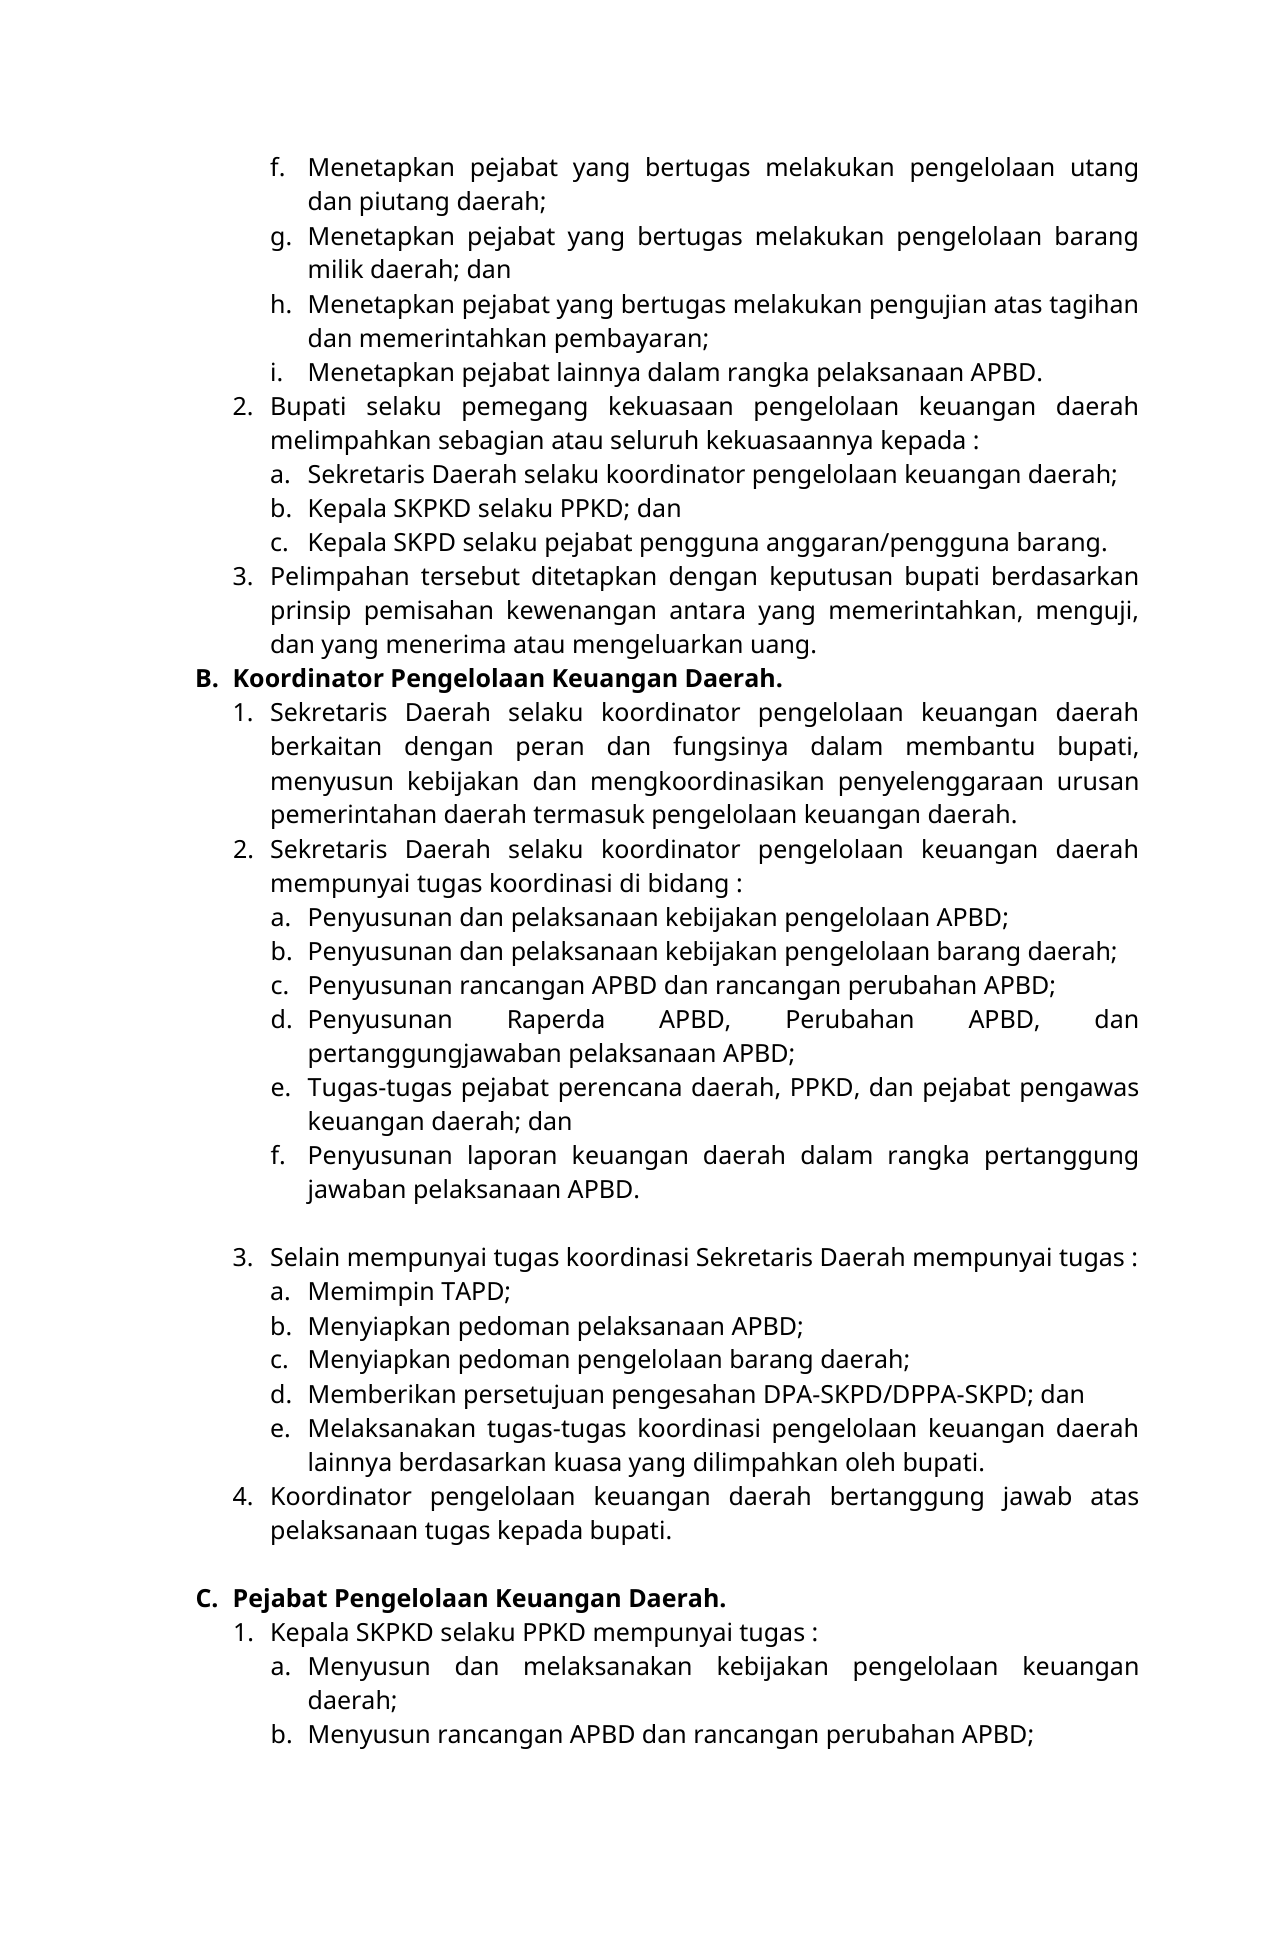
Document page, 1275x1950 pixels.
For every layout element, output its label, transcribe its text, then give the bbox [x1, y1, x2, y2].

list Menyiapkan pedoman pengelolaan barang daerah; [270, 1342, 1140, 1376]
list Pejabat Pengelolaan Keuangan Daerah. [195, 1581, 1140, 1615]
list Koordinator Pengelolaan Keuangan Daerah. [195, 661, 1140, 695]
list Penyusunan dan pelaksanaan kebijakan pengelolaan APBD; [270, 899, 1140, 933]
list Bupati selaku pemegang kekuasaan pengelolaan keuangan daerah melimpahkan sebagian atau seluruh kekuasaannya kepada : [232, 388, 1140, 457]
list Sekretaris Daerah selaku koordinator pengelolaan keuangan daerah mempunyai tugas koordinasi di bidang : [233, 831, 1140, 899]
list Penyusunan Raperda APBD, Perubahan APBD, dan pertanggungjawaban pelaksanaan APBD; [270, 1002, 1140, 1070]
list Menetapkan pejabat yang bertugas melakukan pengujian atas tagihan dan memerintahkan pembayaran; [270, 286, 1140, 354]
list Kepala SKPKD selaku PPKD mempunyai tugas : [233, 1615, 1140, 1649]
list Koordinator pengelolaan keuangan daerah bertanggung jawab atas pelaksanaan tugas kepada bupati. [232, 1478, 1140, 1547]
list Melaksanakan tugas-tugas koordinasi pengelolaan keuangan daerah lainnya berdasarkan kuasa yang dilimpahkan oleh bupati. [270, 1410, 1140, 1478]
list Kepala SKPKD selaku PPKD; dan [270, 491, 1140, 525]
list Tugas-tugas pejabat perencana daerah, PPKD, dan pejabat pengawas keuangan daerah; dan [270, 1070, 1140, 1138]
list Menyusun dan melaksanakan kebijakan pengelolaan keuangan daerah; [270, 1649, 1140, 1717]
list Sekretaris Daerah selaku koordinator pengelolaan keuangan daerah berkaitan dengan peran dan fungsinya dalam membantu bupati, menyusun kebijakan dan mengkoordinasikan penyelenggaraan urusan pemerintahan daerah termasuk pengelolaan keuangan daerah. [232, 695, 1140, 831]
list Memberikan persetujuan pengesahan DPA-SKPD/DPPA-SKPD; dan [270, 1376, 1140, 1410]
list Pelimpahan tersebut ditetapkan dengan keputusan bupati berdasarkan prinsip pemisahan kewenangan antara yang memerintahkan, menguji, dan yang menerima atau mengeluarkan uang. [232, 559, 1140, 661]
list Sekretaris Daerah selaku koordinator pengelolaan keuangan daerah; [270, 457, 1140, 491]
list Penyusunan rancangan APBD dan rancangan perubahan APBD; [270, 967, 1140, 1002]
list Menetapkan pejabat yang bertugas melakukan pengelolaan barang milik daerah; dan [270, 218, 1140, 286]
list Penyusunan dan pelaksanaan kebijakan pengelolaan barang daerah; [270, 933, 1140, 967]
list Menetapkan pejabat yang bertugas melakukan pengelolaan utang dan piutang daerah; [270, 150, 1140, 218]
list Menyusun rancangan APBD dan rancangan perubahan APBD; [270, 1717, 1140, 1751]
list Kepala SKPD selaku pejabat pengguna anggaran/pengguna barang. [270, 525, 1140, 559]
list Penyusunan laporan keuangan daerah dalam rangka pertanggung jawaban pelaksanaan APBD. [270, 1138, 1140, 1206]
list Menyiapkan pedoman pelaksanaan APBD; [270, 1308, 1140, 1342]
list Menetapkan pejabat lainnya dalam rangka pelaksanaan APBD. [270, 354, 1140, 388]
list Selain mempunyai tugas koordinasi Sekretaris Daerah mempunyai tugas : [232, 1240, 1140, 1274]
list Memimpin TAPD; [270, 1274, 1140, 1308]
